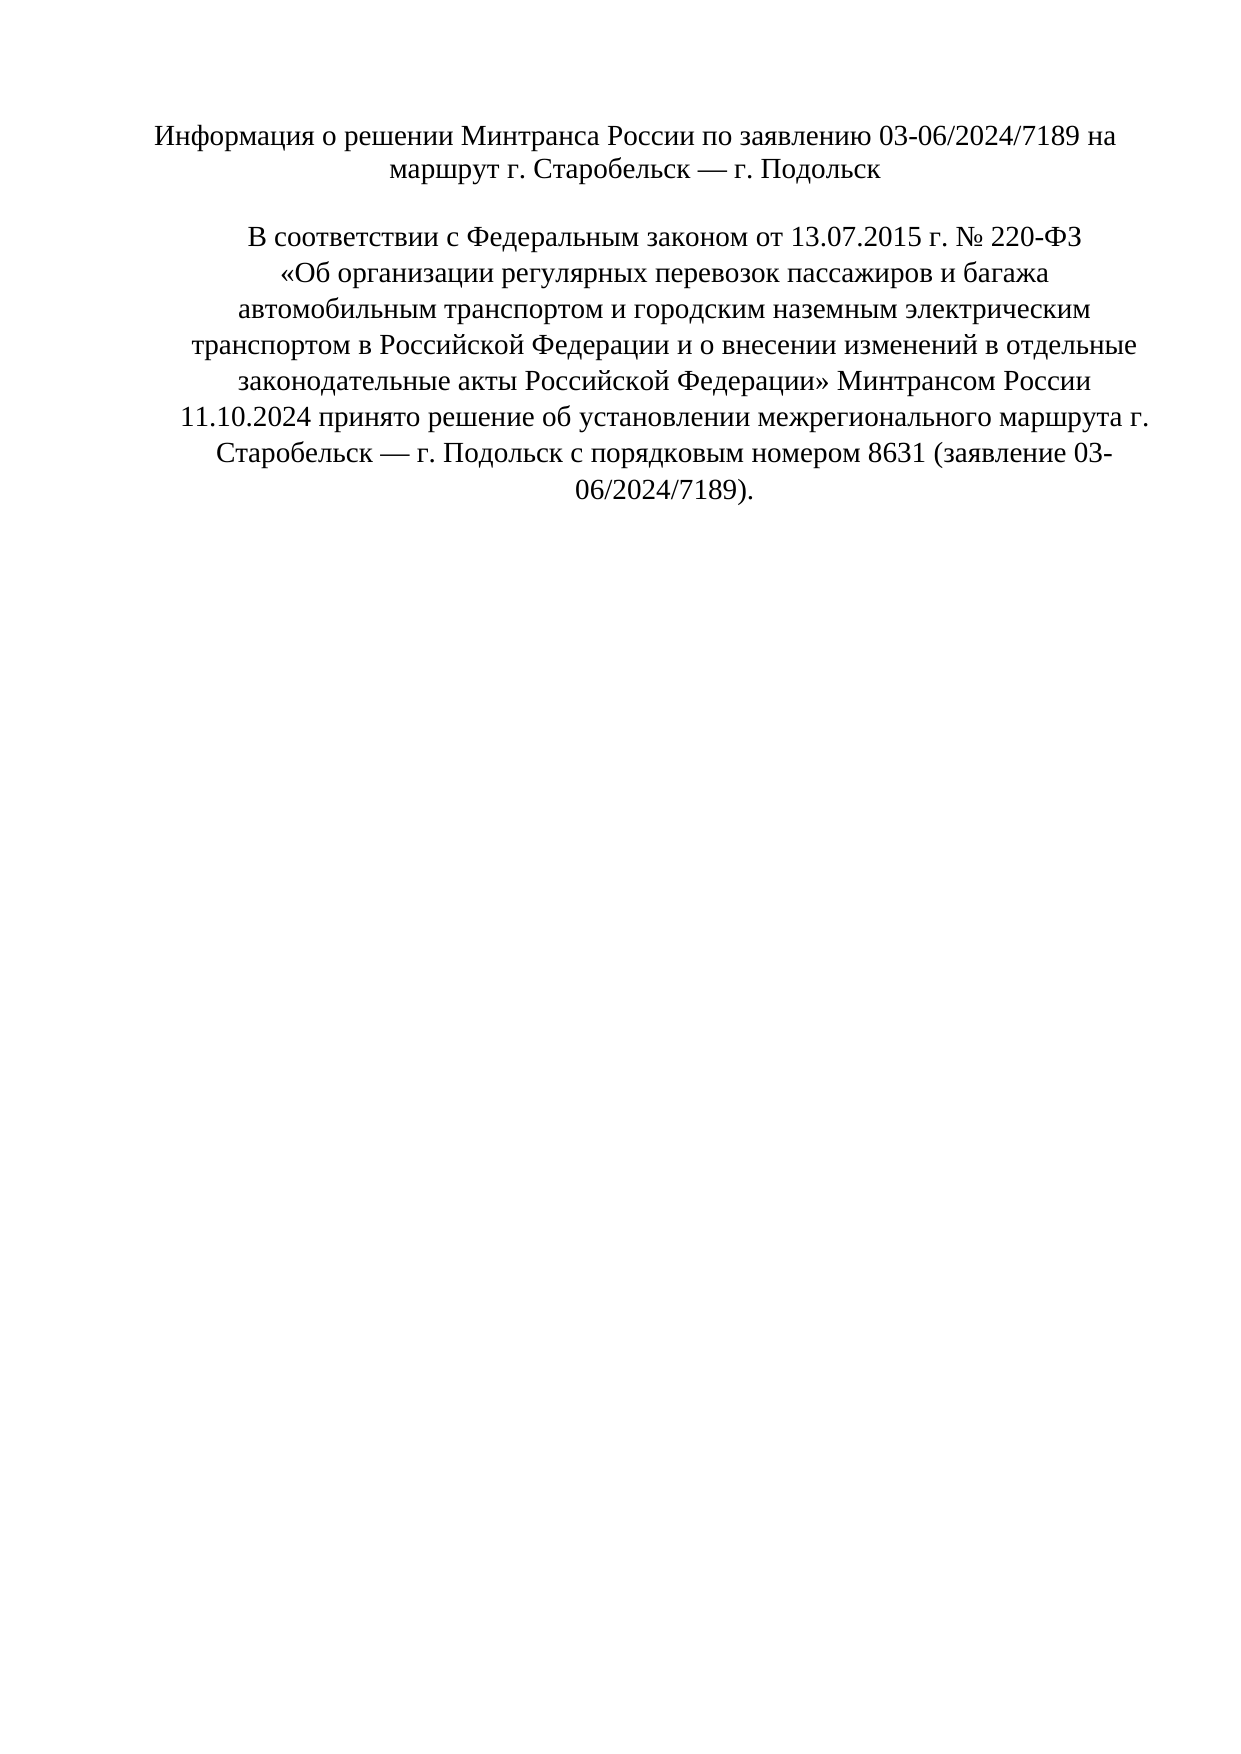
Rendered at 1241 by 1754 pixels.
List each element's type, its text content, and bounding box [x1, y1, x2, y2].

text Информация о решении Минтранса России по заявлению 03-06/2024/7189 на маршрут г. Старобельск — г. Подольск [118, 118, 1152, 185]
text В соответствии с Федеральным законом от 13.07.2015 г. № 220-ФЗ «Об организации регулярных перевозок пассажиров и багажа автомобильным транспортом и городским наземным электрическим транспортом в Российской Федерации и о внесении изменений в отдельные законодательные акты Российской Федерации» Минтрансом России 11.10.2024 принято решение об установлении межрегионального маршрута г. Старобельск — г. Подольск с порядковым номером 8631 (заявление 03-06/2024/7189). [177, 219, 1152, 505]
